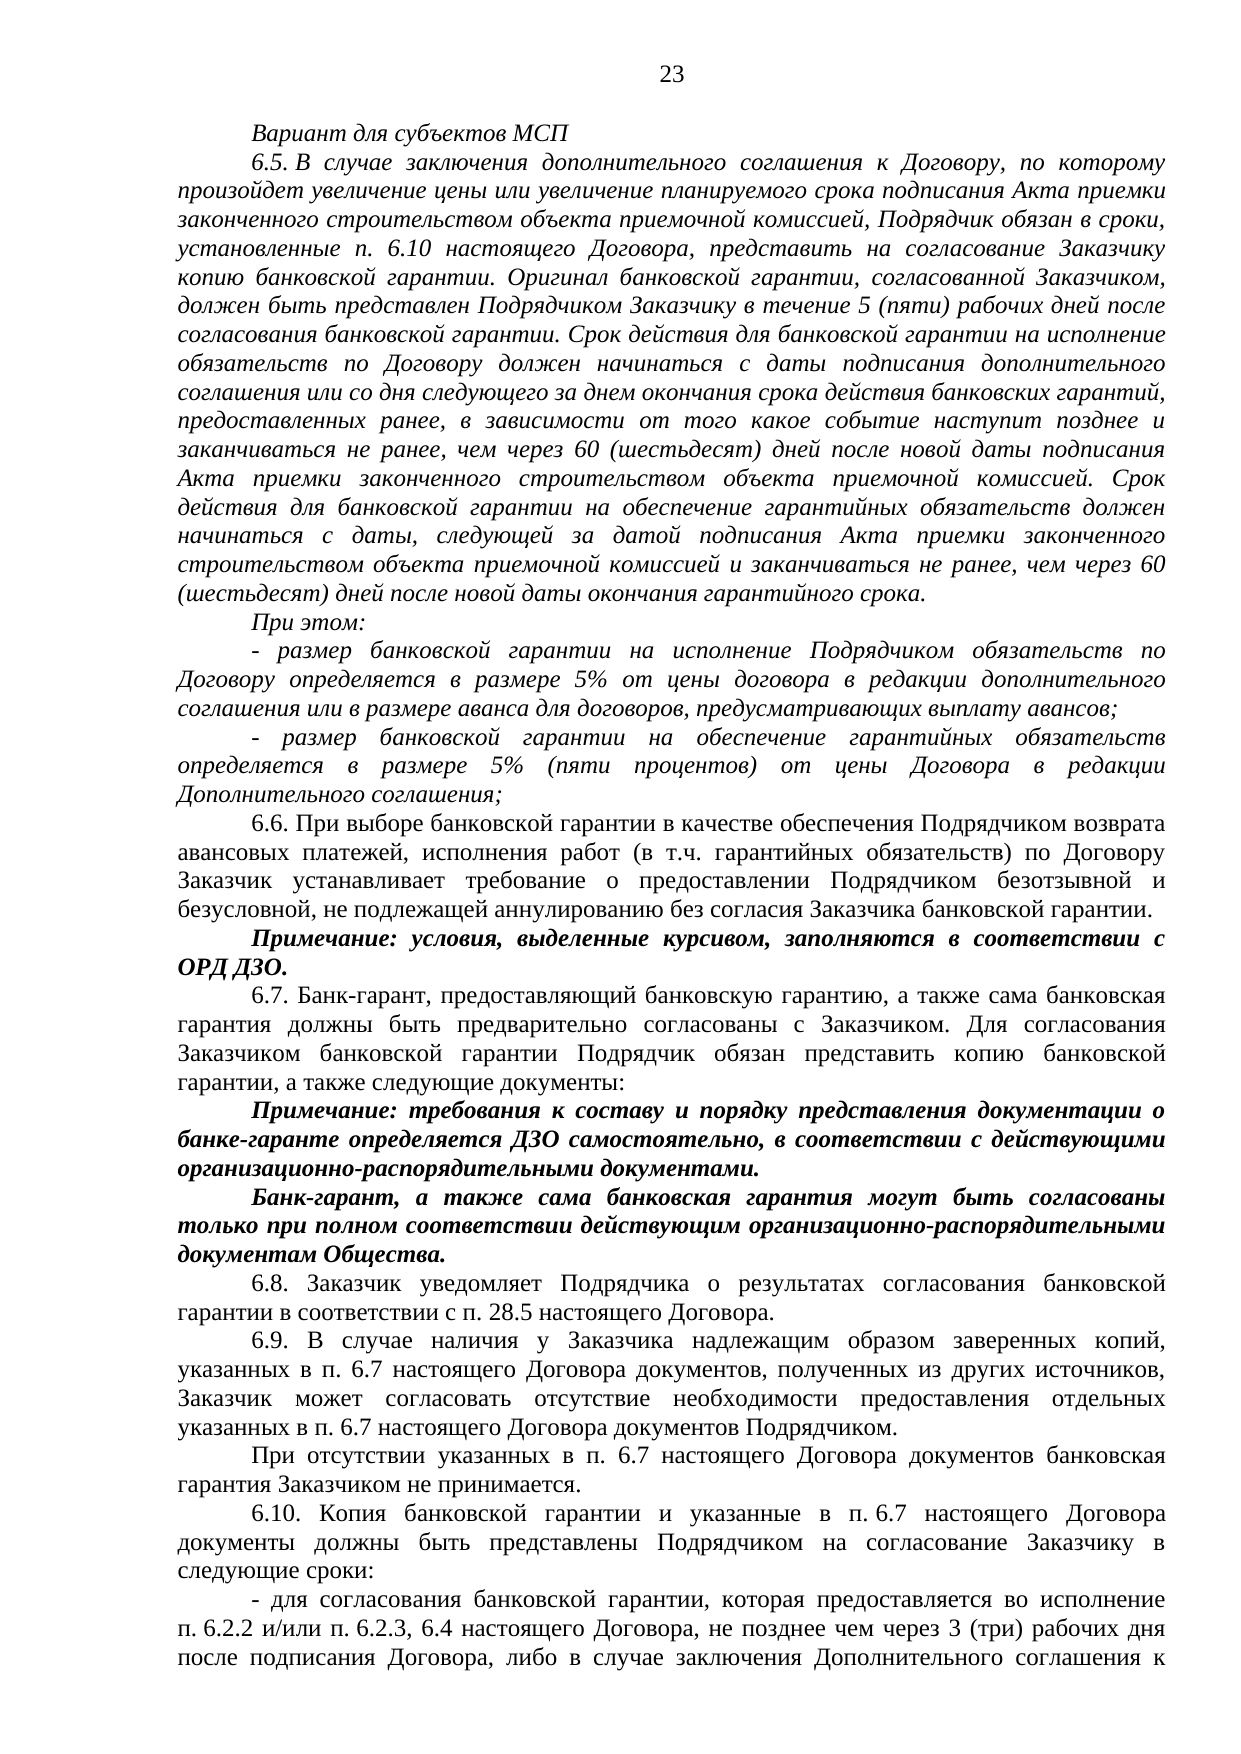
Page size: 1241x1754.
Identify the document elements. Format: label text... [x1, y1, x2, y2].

text 6.7. Банк-гарант, предоставляющий банковскую гарантию, а также сама банковская гарантия должны быть предварительно согласованы с Заказчиком. Для согласования Заказчиком банковской гарантии Подрядчик обязан представить копию банковской гарантии, а также следующие документы: [177, 981, 1166, 1096]
text При отсутствии указанных в п. 6.7 настоящего Договора документов банковская гарантия Заказчиком не принимается. [177, 1441, 1166, 1498]
text 6.10. Копия банковской гарантии и указанные в п. 6.7 настоящего Договора документы должны быть представлены Подрядчиком на согласование Заказчику в следующие сроки: [177, 1498, 1166, 1584]
text 6.6. При выборе банковской гарантии в качестве обеспечения Подрядчиком возврата авансовых платежей, исполнения работ (в т.ч. гарантийных обязательств) по Договору Заказчик устанавливает требование о предоставлении Подрядчиком безотзывной и безусловной, не подлежащей аннулированию без согласия Заказчика банковской гарантии. [177, 808, 1166, 923]
text Примечание: условия, выделенные курсивом, заполняются в соответствии с ОРД ДЗО. [177, 923, 1166, 981]
text - размер банковской гарантии на исполнение Подрядчиком обязательств по Договору определяется в размере 5% от цены договора в редакции дополнительного соглашения или в размере аванса для договоров, предусматривающих выплату авансов; [177, 636, 1166, 722]
text 6.9. В случае наличия у Заказчика надлежащим образом заверенных копий, указанных в п. 6.7 настоящего Договора документов, полученных из других источников, Заказчик может согласовать отсутствие необходимости предоставления отдельных указанных в п. 6.7 настоящего Договора документов Подрядчиком. [177, 1326, 1166, 1441]
text 6.8. Заказчик уведомляет Подрядчика о результатах согласования банковской гарантии в соответствии с п. 28.5 настоящего Договора. [177, 1268, 1166, 1326]
text 6.5. В случае заключения дополнительного соглашения к Договору, по которому произойдет увеличение цены или увеличение планируемого срока подписания Акта приемки законченного строительством объекта приемочной комиссией, Подрядчик обязан в сроки, установленные п. 6.10 настоящего Договора, представить на согласование Заказчику копию банковской гарантии. Оригинал банковской гарантии, согласованной Заказчиком, должен быть представлен Подрядчиком Заказчику в течение 5 (пяти) рабочих дней после согласования банковской гарантии. Срок действия для банковской гарантии на исполнение обязательств по Договору должен начинаться с даты подписания дополнительного соглашения или со дня следующего за днем окончания срока действия банковских гарантий, предоставленных ранее, в зависимости от того какое событие наступит позднее и заканчиваться не ранее, чем через 60 (шестьдесят) дней после новой даты подписания Акта приемки законченного строительством объекта приемочной комиссией. Срок действия для банковской гарантии на обеспечение гарантийных обязательств должен начинаться с даты, следующей за датой подписания Акта приемки законченного строительством объекта приемочной комиссией и заканчиваться не ранее, чем через 60 (шестьдесят) дней после новой даты окончания гарантийного срока. [177, 147, 1166, 607]
text Примечание: требования к составу и порядку представления документации о банке-гаранте определяется ДЗО самостоятельно, в соответствии с действующими организационно-распорядительными документами. [177, 1096, 1166, 1182]
text - размер банковской гарантии на обеспечение гарантийных обязательств определяется в размере 5% (пяти процентов) от цены Договора в редакции Дополнительного соглашения; [177, 722, 1166, 808]
text Вариант для субъектов МСП [177, 118, 1166, 147]
text Банк-гарант, а также сама банковская гарантия могут быть согласованы только при полном соответствии действующим организационно-распорядительными документам Общества. [177, 1182, 1166, 1268]
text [177, 1584, 1166, 1671]
text При этом: [177, 607, 1166, 636]
